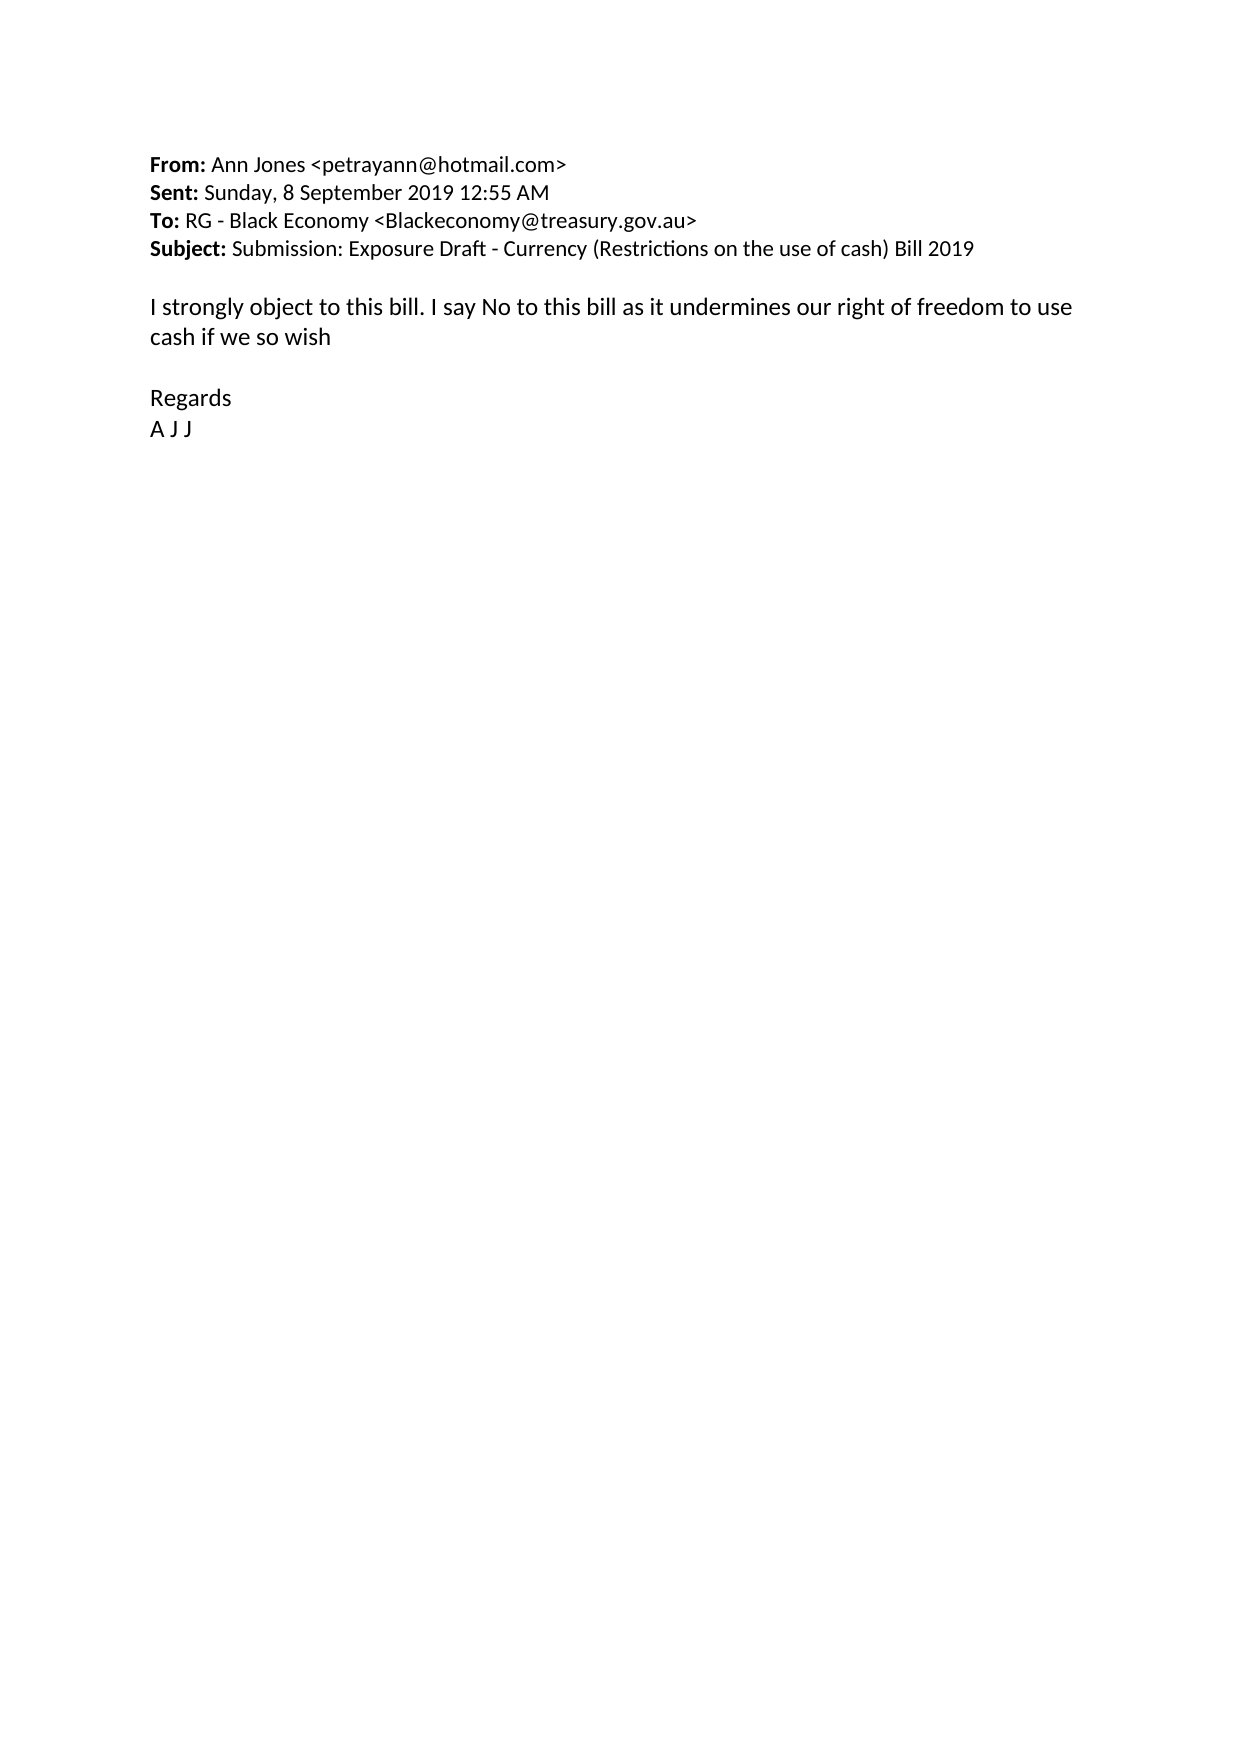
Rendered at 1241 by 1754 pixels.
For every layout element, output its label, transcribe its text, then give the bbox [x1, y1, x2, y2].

text I strongly object to this bill. I say No to this bill as it undermines our right of freedom to use cash if we so wish [150, 291, 1090, 352]
text Regards [150, 382, 1090, 413]
text A J J [150, 413, 1090, 443]
text From: Ann Jones <petrayann@hotmail.com> Sent: Sunday, 8 September 2019 12:55 AM To: RG - Black Economy <Blackeconomy@treasury.gov.au> Subject: Submission: Exposure Draft - Currency (Restrictions on the use of cash) Bill 2019 [150, 150, 1090, 262]
